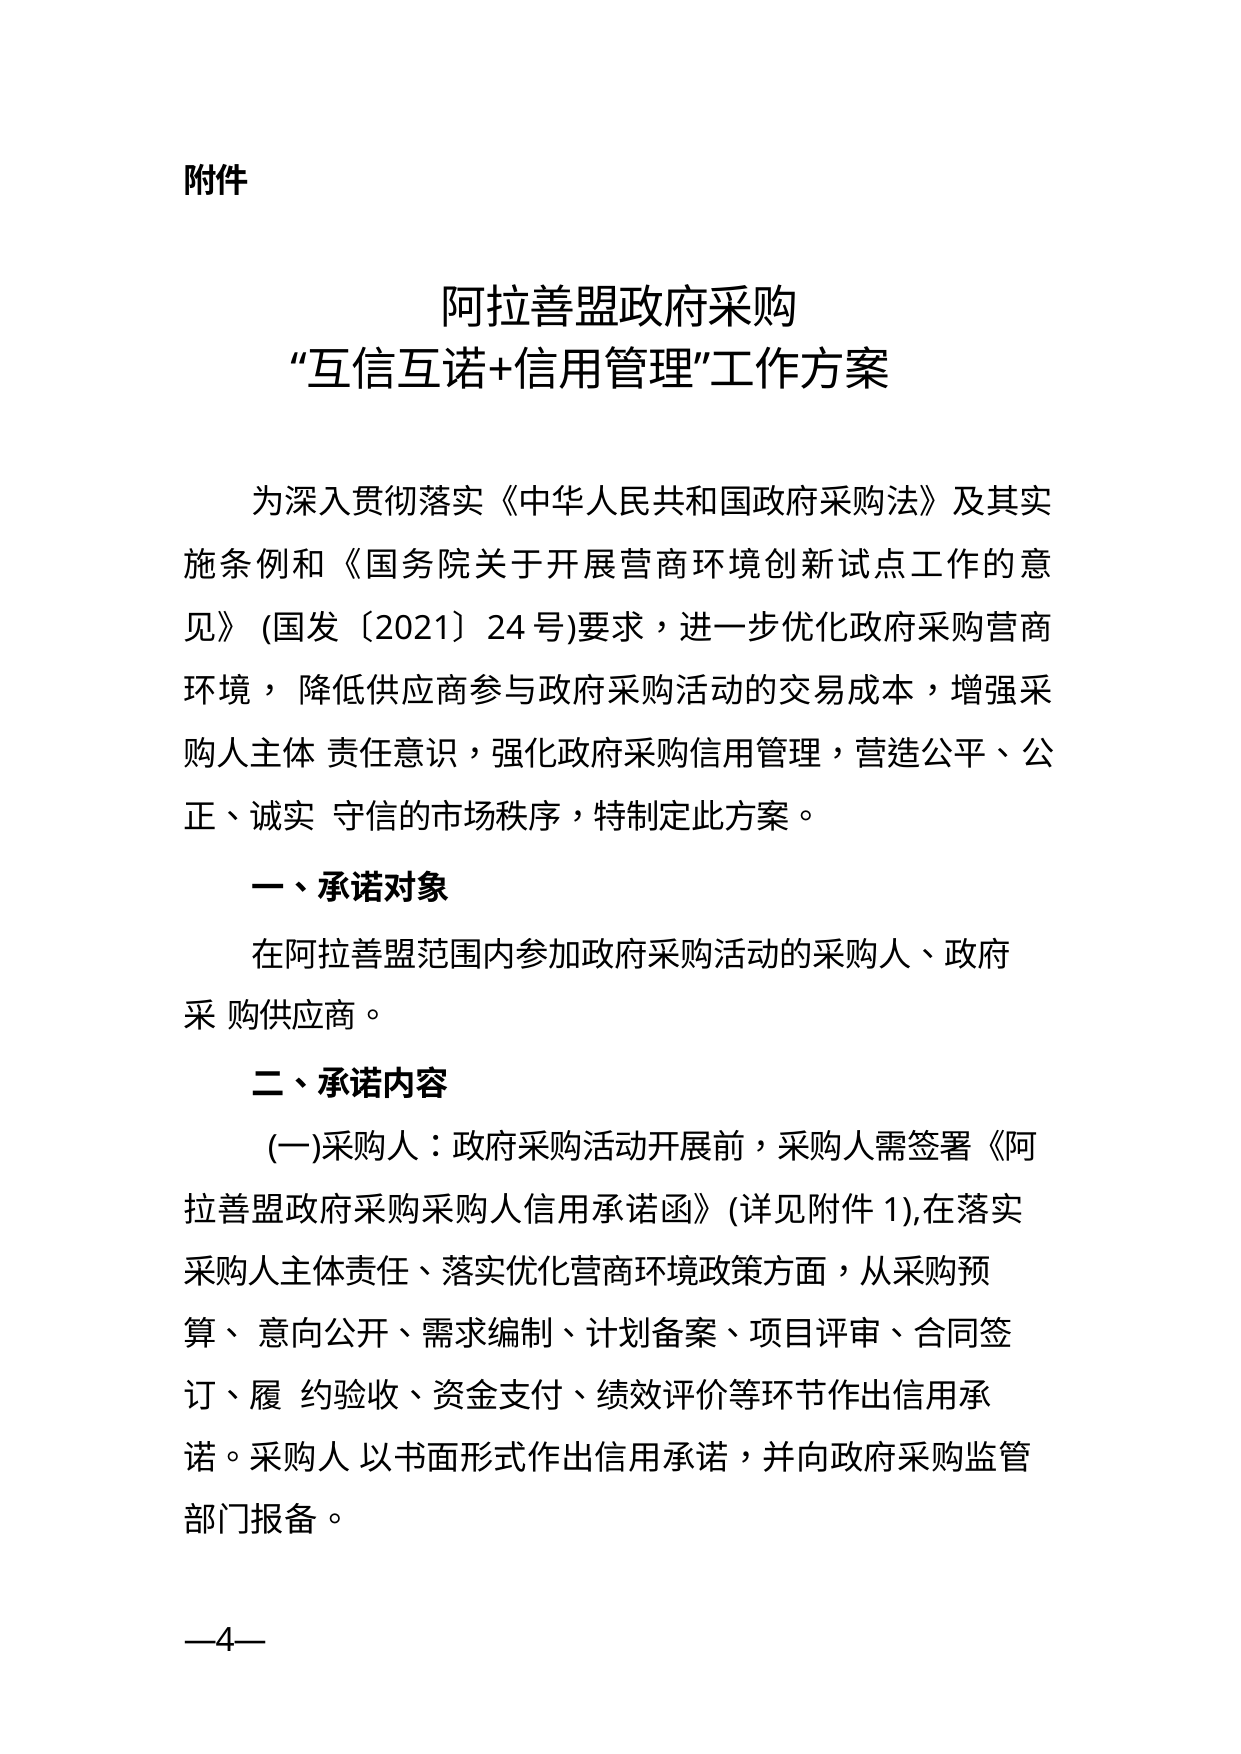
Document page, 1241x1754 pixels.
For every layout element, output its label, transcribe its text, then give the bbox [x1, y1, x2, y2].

text 阿拉善盟政府采购 [440, 278, 1054, 335]
text 一、承诺对象 [251, 866, 1054, 908]
text (一)采购人：政府采购活动开展前，采购人需签署《阿 拉善盟政府采购采购人信用承诺函》(详见附件1),在落实 采购人主体责任、落实优化营商环境政策方面，从采购预算、 意向公开、需求编制、计划备案、项目评审、合同签订、履 约验收、资金支付、绩效评价等环节作出信用承诺。采购人 以书面形式作出信用承诺，并向政府采购监管部门报备。 [183, 1123, 1043, 1542]
text 二、承诺内容 [251, 1062, 1054, 1103]
text 为深入贯彻落实《中华人民共和国政府采购法》及其实 施条例和《国务院关于开展营商环境创新试点工作的意见》 (国发〔2021〕24号)要求，进一步优化政府采购营商环境， 降低供应商参与政府采购活动的交易成本，增强采购人主体 责任意识，强化政府采购信用管理，营造公平、公正、诚实 守信的市场秩序，特制定此方案。 [183, 478, 1054, 839]
text 附件 [184, 160, 1054, 201]
text “互信互诺+信用管理”工作方案 [290, 339, 1054, 396]
text 在阿拉善盟范围内参加政府采购活动的采购人、政府采 购供应商。 [183, 931, 1041, 1037]
